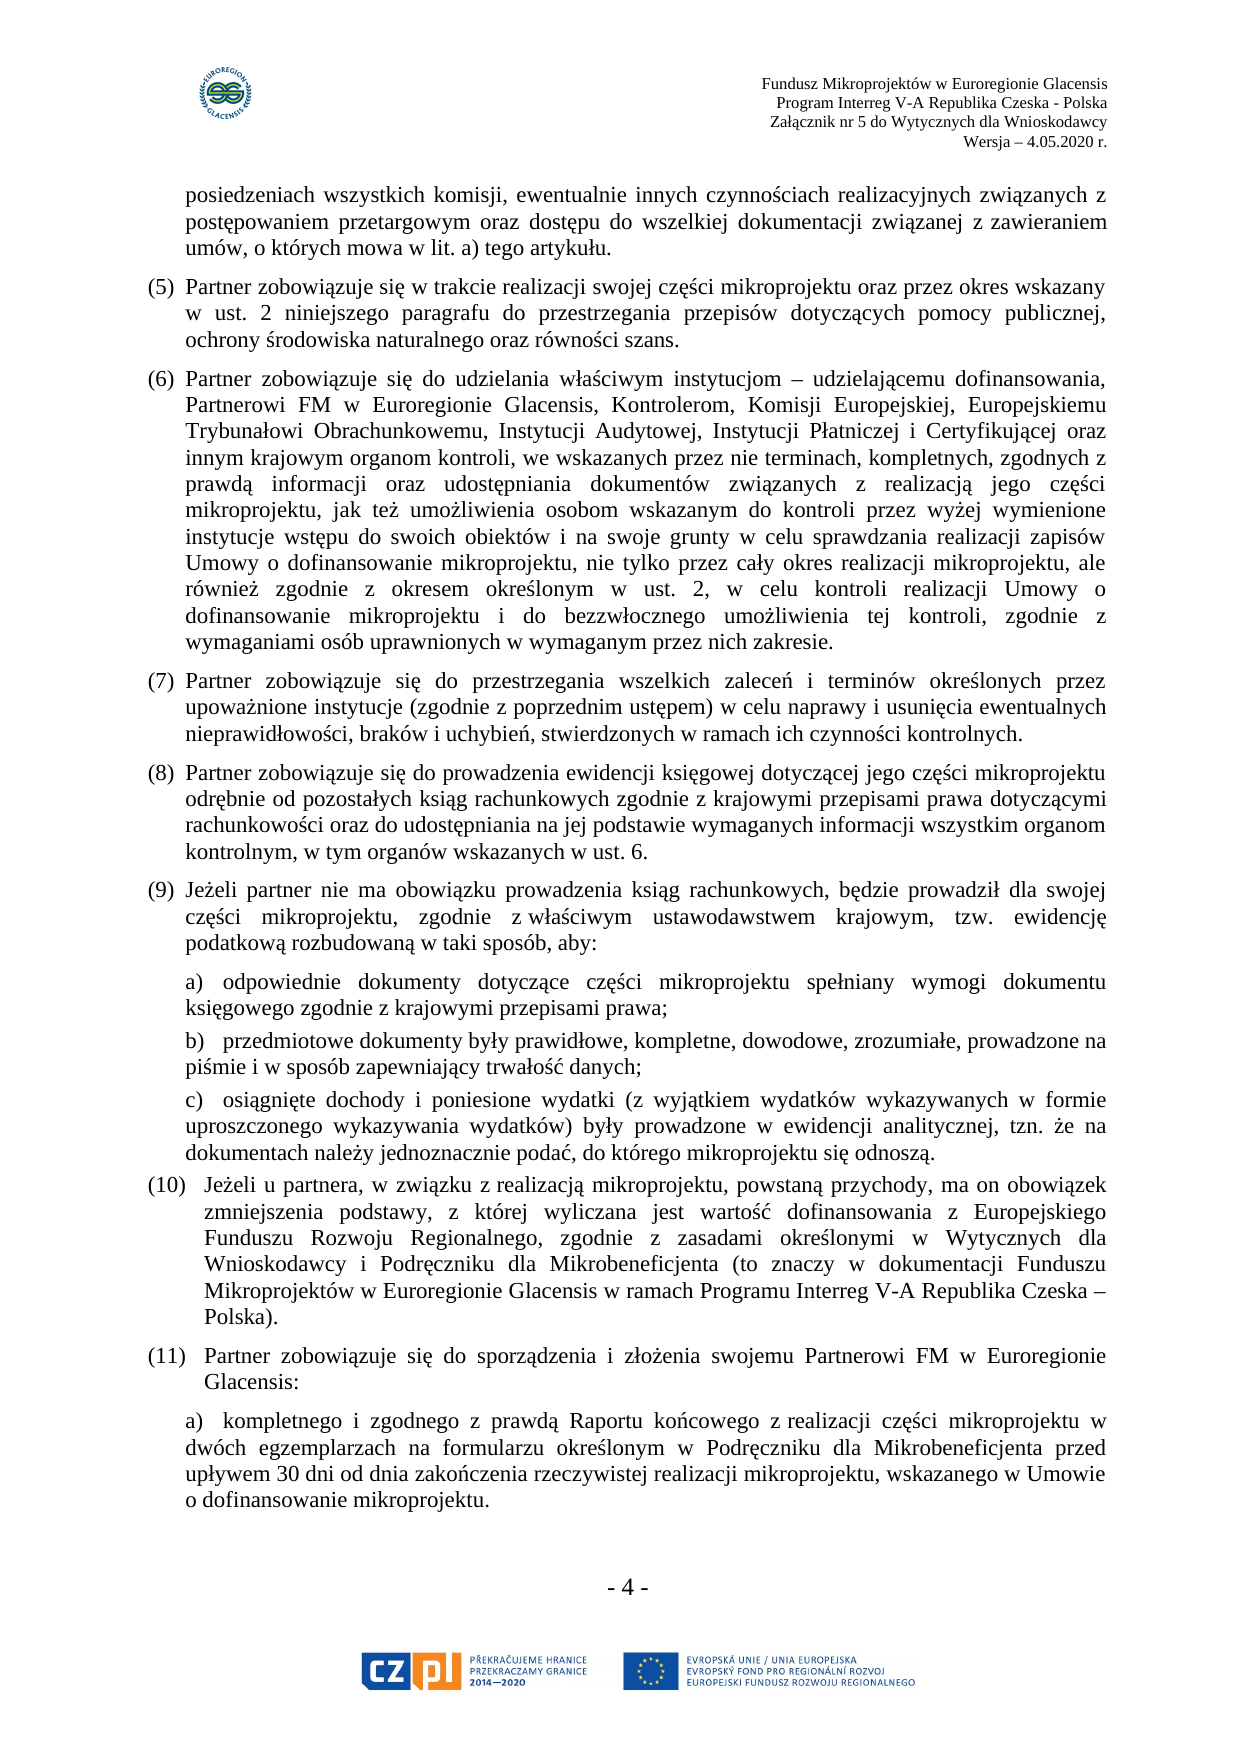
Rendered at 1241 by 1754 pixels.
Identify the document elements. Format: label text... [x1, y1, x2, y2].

list Partner zobowiązuje się w trakcie realizacji swojej części mikroprojektu oraz przez okres wskazany w ust. 2 niniejszego paragrafu do przestrzegania przepisów dotyczących pomocy publicznej, ochrony środowiska naturalnego oraz równości szans. [148, 273, 1107, 352]
list Partner zobowiązuje się do prowadzenia ewidencji księgowej dotyczącej jego części mikroprojektu odrębnie od pozostałych ksiąg rachunkowych zgodnie z krajowymi przepisami prawa dotyczącymi rachunkowości oraz do udostępniania na jej podstawie wymaganych informacji wszystkim organom kontrolnym, w tym organów wskazanych w ust. 6. [148, 759, 1107, 864]
list kompletnego i zgodnego z prawdą Raportu końcowego z realizacji części mikroprojektu w dwóch egzemplarzach na formularzu określonym w Podręczniku dla Mikrobeneficjenta przed upływem 30 dni od dnia zakończenia rzeczywistej realizacji mikroprojektu, wskazanego w Umowie o dofinansowanie mikroprojektu. [185, 1407, 1107, 1513]
list Partner zobowiązuje się do przestrzegania wszelkich zaleceń i terminów określonych przez upoważnione instytucje (zgodnie z poprzednim ustępem) w celu naprawy i usunięcia ewentualnych nieprawidłowości, braków i uchybień, stwierdzonych w ramach ich czynności kontrolnych. [148, 667, 1107, 746]
list Jeżeli u partnera, w związku z realizacją mikroprojektu, powstaną przychody, ma on obowiązek zmniejszenia podstawy, z której wyliczana jest wartość dofinansowania z Europejskiego Funduszu Rozwoju Regionalnego, zgodnie z zasadami określonymi w Wytycznych dla Wnioskodawcy i Podręczniku dla Mikrobeneficjenta (to znaczy w dokumentacji Funduszu Mikroprojektów w Euroregionie Glacensis w ramach Programu Interreg V-A Republika Czeska – Polska). [148, 1171, 1107, 1329]
list przedmiotowe dokumenty były prawidłowe, kompletne, dowodowe, zrozumiałe, prowadzone na piśmie i w sposób zapewniający trwałość danych; [185, 1027, 1107, 1080]
list Jeżeli partner nie ma obowiązku prowadzenia ksiąg rachunkowych, będzie prowadził dla swojej części mikroprojektu, zgodnie z właściwym ustawodawstwem krajowym, tzw. ewidencję podatkową rozbudowaną w taki sposób, aby: [148, 877, 1107, 956]
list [185, 182, 1107, 261]
picture [199, 67, 252, 119]
list Partner zobowiązuje się do udzielania właściwym instytucjom – udzielającemu dofinansowania, Partnerowi FM w Euroregionie Glacensis, Kontrolerom, Komisji Europejskiej, Europejskiemu Trybunałowi Obrachunkowemu, Instytucji Audytowej, Instytucji Płatniczej i Certyfikującej oraz innym krajowym organom kontroli, we wskazanych przez nie terminach, kompletnych, zgodnych z prawdą informacji oraz udostępniania dokumentów związanych z realizacją jego części mikroprojektu, jak też umożliwienia osobom wskazanym do kontroli przez wyżej wymienione instytucje wstępu do swoich obiektów i na swoje grunty w celu sprawdzania realizacji zapisów Umowy o dofinansowanie mikroprojektu, nie tylko przez cały okres realizacji mikroprojektu, ale również zgodnie z okresem określonym w ust. 2, w celu kontroli realizacji Umowy o dofinansowanie mikroprojektu i do bezzwłocznego umożliwienia tej kontroli, zgodnie z wymaganiami osób uprawnionych w wymaganym przez nich zakresie. [148, 365, 1107, 654]
list osiągnięte dochody i poniesione wydatki (z wyjątkiem wydatków wykazywanych w formie uproszczonego wykazywania wydatków) były prowadzone w ewidencji analitycznej, tzn. że na dokumentach należy jednoznacznie podać, do którego mikroprojektu się odnoszą. [185, 1086, 1107, 1165]
picture [353, 1644, 919, 1694]
list odpowiednie dokumenty dotyczące części mikroprojektu spełniany wymogi dokumentu księgowego zgodnie z krajowymi przepisami prawa; [185, 968, 1107, 1021]
list Partner zobowiązuje się do sporządzenia i złożenia swojemu Partnerowi FM w Euroregionie Glacensis: [148, 1342, 1107, 1395]
